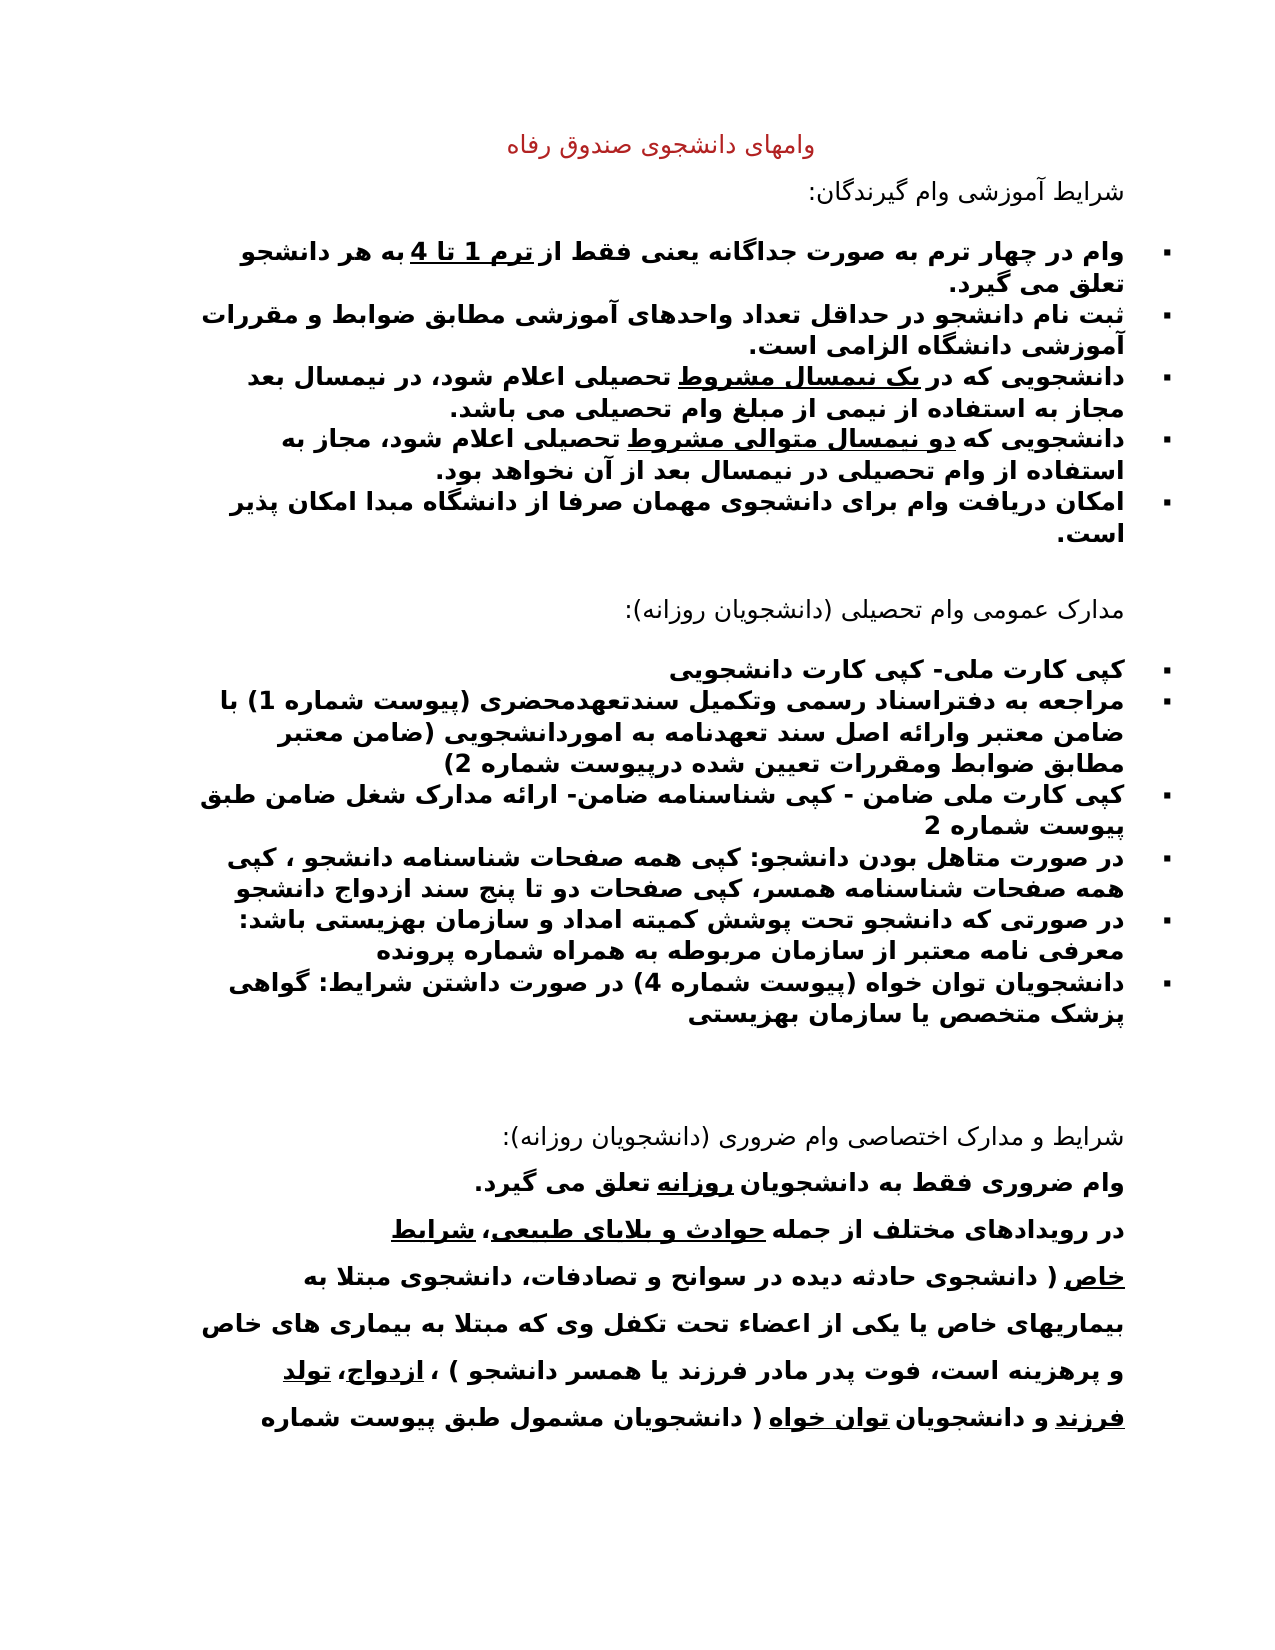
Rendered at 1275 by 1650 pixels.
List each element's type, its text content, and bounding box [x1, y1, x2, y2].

list وام در چهار ترم به صورت جداگانه یعنی فقط از ترم 1 تا 4 به هر دانشجو تعلق می گیرد. [197, 235, 1162, 298]
list دانشجویی که در یک نیمسال مشروط تحصیلی اعلام شود، در نیمسال بعد مجاز به استفاده از نیمی از مبلغ وام تحصیلی می باشد. [197, 360, 1162, 423]
list در صورت متاهل بودن دانشجو: کپی همه صفحات شناسنامه دانشجو ، کپی همه صفحات شناسنامه همسر، کپی صفحات دو تا پنج سند ازدواج دانشجو [197, 841, 1162, 903]
text مدارک عمومی وام تحصیلی (دانشجویان روزانه): [197, 577, 1125, 624]
list در صورتی که دانشجو تحت پوشش کمیته امداد و سازمان بهزیستی باشد: معرفی نامه معتبر از سازمان مربوطه به همراه شماره پرونده [197, 903, 1162, 966]
list دانشجویی که دو نیمسال متوالی مشروط تحصیلی اعلام شود، مجاز به استفاده از وام تحصیلی در نیمسال بعد از آن نخواهد بود. [197, 423, 1162, 485]
list کپی کارت ملی ضامن - کپی شناسنامه ضامن- ارائه مدارک شغل ضامن طبق پیوست شماره 2 [197, 778, 1162, 841]
list کپی کارت ملی- کپی کارت دانشجویی [197, 653, 1162, 684]
list ثبت نام دانشجو در حداقل تعداد واحدهای آموزشی مطابق ضوابط و مقررات آموزشی دانشگاه الزامی است. [197, 298, 1162, 360]
text وامهای دانشجوی صندوق رفاه [197, 112, 1125, 159]
text شرایط و مدارک اختصاصی وام ضروری (دانشجویان روزانه): [197, 1104, 1125, 1151]
text شرایط آموزشی وام گیرندگان: [197, 159, 1125, 206]
text وام ضروری فقط به دانشجویان روزانه تعلق می گیرد. [197, 1151, 1125, 1198]
list دانشجویان توان خواه (پیوست شماره 4) در صورت داشتن شرایط: گواهی پزشک متخصص یا سازمان بهزیستی [197, 966, 1162, 1028]
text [197, 1198, 1125, 1432]
list مراجعه به دفتراسناد رسمی وتکمیل سندتعهدمحضری (پیوست شماره 1) با ضامن معتبر وارائه اصل سند تعهدنامه به اموردانشجویی (ضامن معتبر مطابق ضوابط ومقررات تعیین شده درپیوست شماره 2) [197, 684, 1162, 778]
list امکان دریافت وام برای دانشجوی مهمان صرفا از دانشگاه مبدا امکان پذیر است. [197, 485, 1162, 548]
